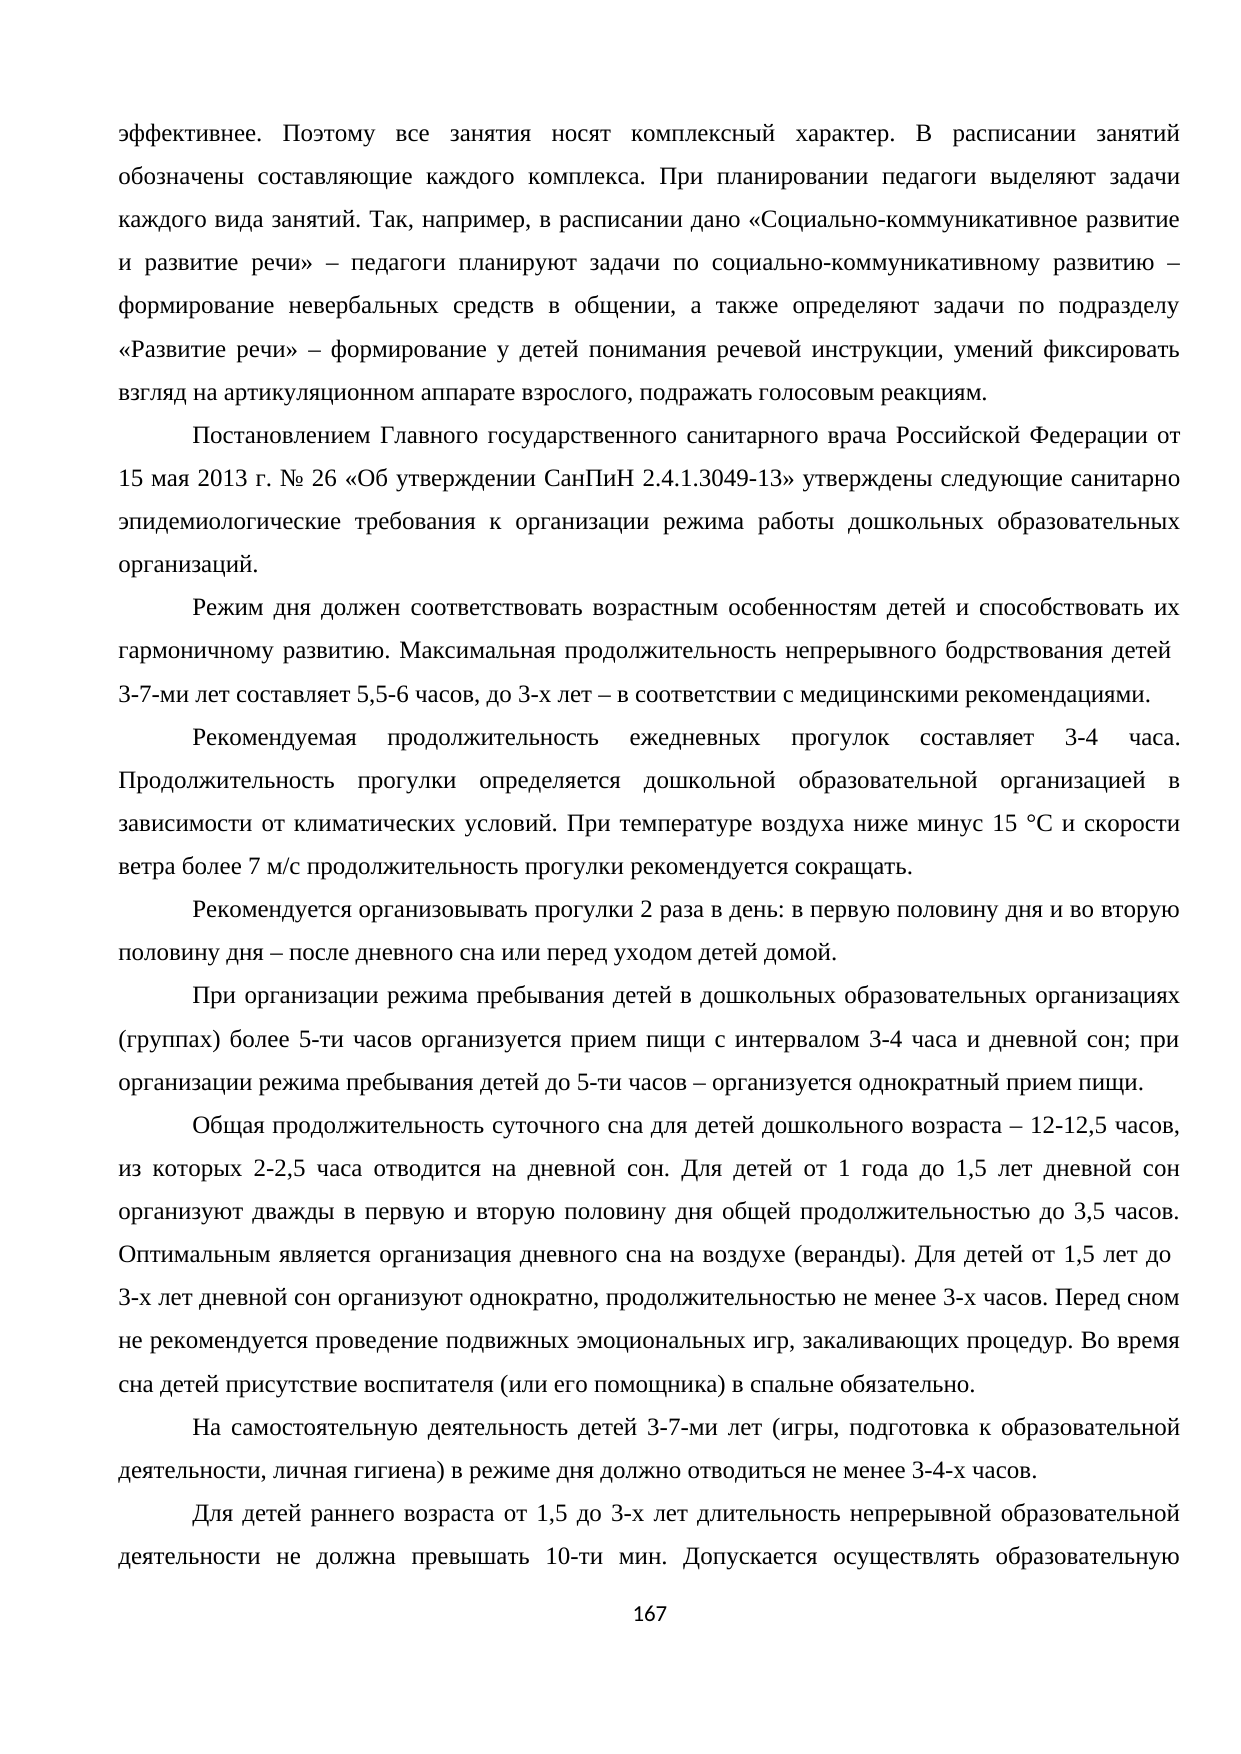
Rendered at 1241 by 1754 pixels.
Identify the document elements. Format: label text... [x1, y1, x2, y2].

text При организации режима пребывания детей в дошкольных образовательных организациях (группах) более 5-ти часов организуется прием пищи с интервалом 3-4 часа и дневной сон; при организации режима пребывания детей до 5-ти часов – организуется однократный прием пищи. [118, 981, 1181, 1096]
text Постановлением Главного государственного санитарного врача Российской Федерации от 15 мая 2013 г. № 26 «Об утверждении СанПиН 2.4.1.3049-13» утверждены следующие санитарно эпидемиологические требования к организации режима работы дошкольных образовательных организаций. [118, 420, 1181, 578]
text На самостоятельную деятельность детей 3-7-ми лет (игры, подготовка к образовательной деятельности, личная гигиена) в режиме дня должно отводиться не менее 3-4-х часов. [118, 1412, 1181, 1484]
text Общая продолжительность суточного сна для детей дошкольного возраста – 12-12,5 часов, из которых 2-2,5 часа отводится на дневной сон. Для детей от 1 года до 1,5 лет дневной сон организуют дважды в первую и вторую половину дня общей продолжительностью до 3,5 часов. Оптимальным является организация дневного сна на воздухе (веранды). Для детей от 1,5 лет до 3-х лет дневной сон организуют однократно, продолжительностью не менее 3-х часов. Перед сном не рекомендуется проведение подвижных эмоциональных игр, закаливающих процедур. Во время сна детей присутствие воспитателя (или его помощника) в спальне обязательно. [118, 1110, 1181, 1397]
text Рекомендуемая продолжительность ежедневных прогулок составляет 3-4 часа. Продолжительность прогулки определяется дошкольной образовательной организацией в зависимости от климатических условий. При температуре воздуха ниже минус 15 °C и скорости ветра более 7 м/с продолжительность прогулки рекомендуется сокращать. [118, 722, 1181, 880]
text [118, 1498, 1181, 1570]
text Режим дня должен соответствовать возрастным особенностям детей и способствовать их гармоничному развитию. Максимальная продолжительность непрерывного бодрствования детей 3-7-ми лет составляет 5,5-6 часов, до 3-х лет – в соответствии с медицинскими рекомендациями. [118, 592, 1181, 707]
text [118, 118, 1181, 406]
text Рекомендуется организовывать прогулки 2 раза в день: в первую половину дня и во вторую половину дня – после дневного сна или перед уходом детей домой. [118, 894, 1181, 966]
